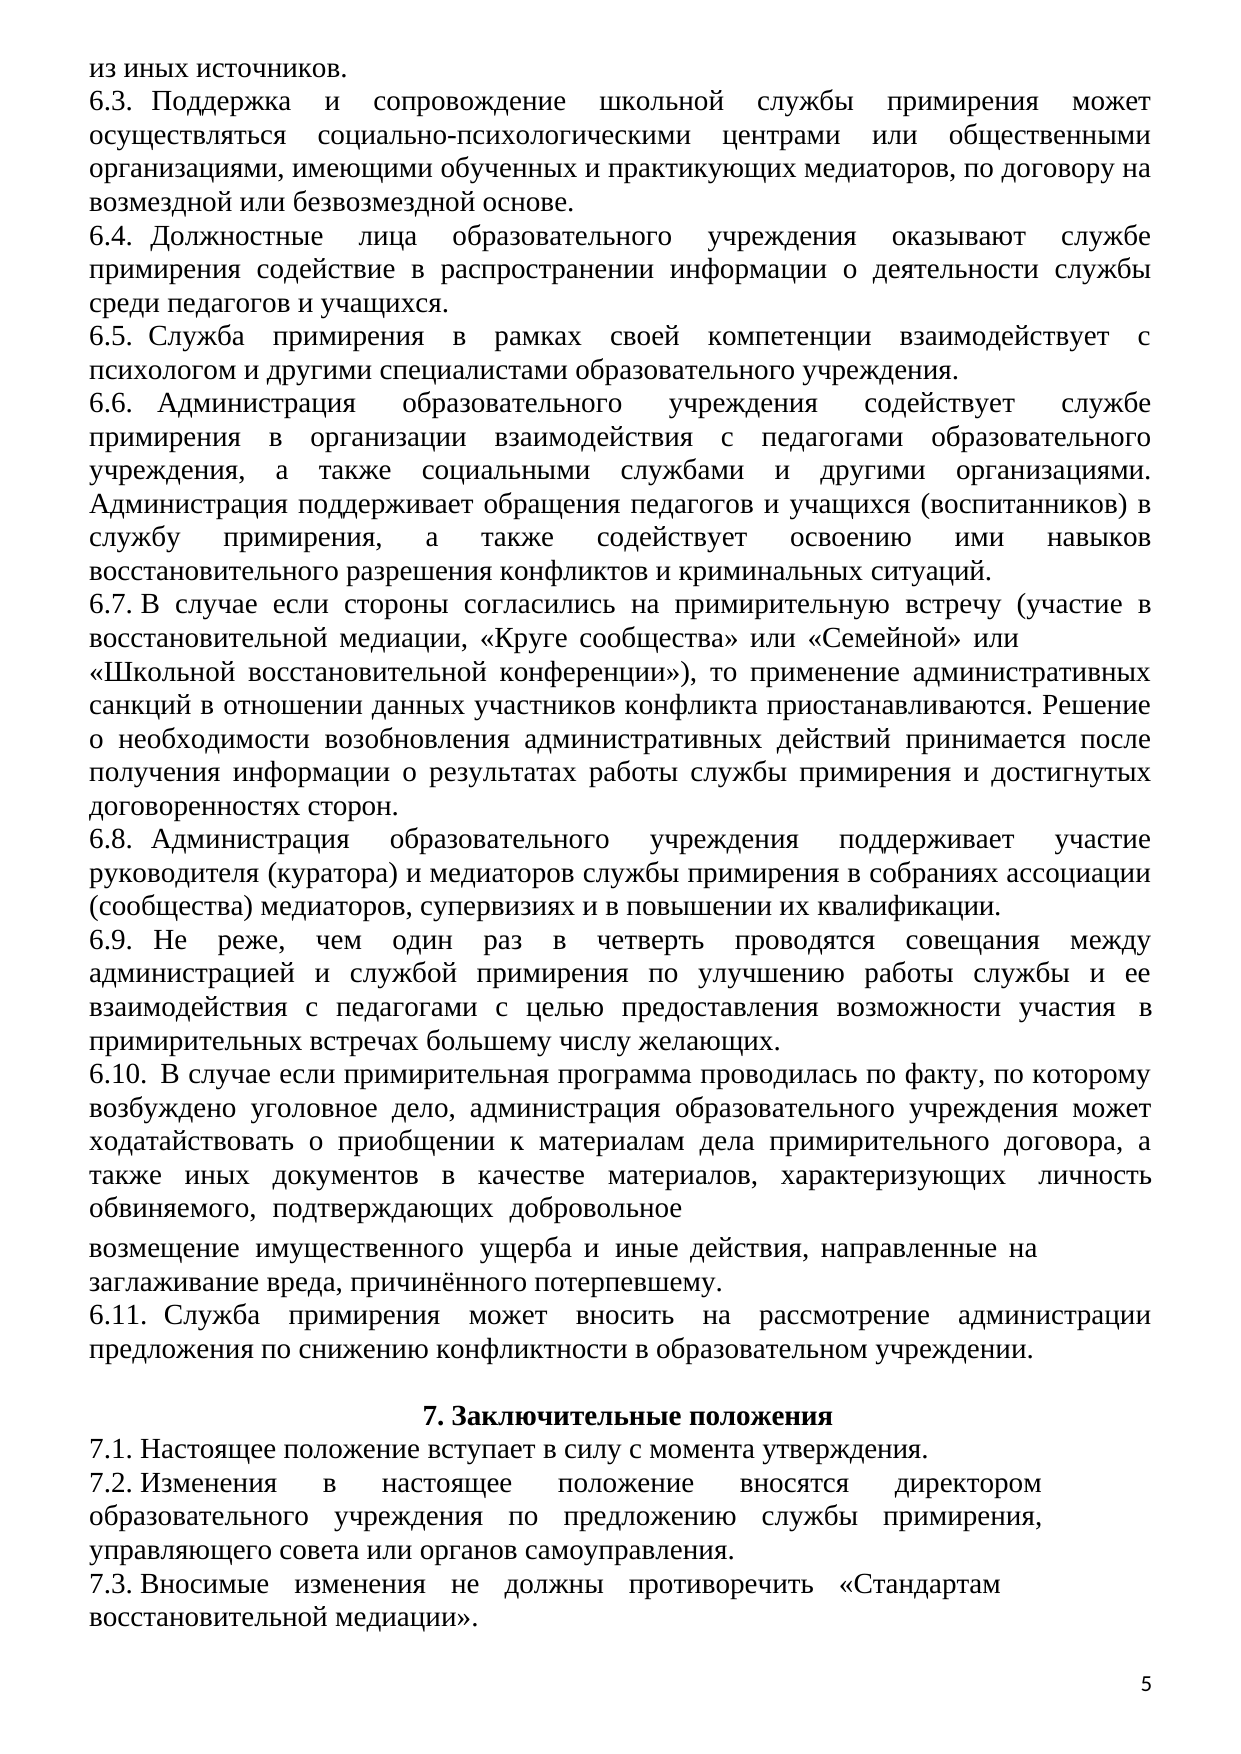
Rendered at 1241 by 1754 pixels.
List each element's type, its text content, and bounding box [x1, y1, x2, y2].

subtitle Заключительные положения [89, 1398, 1166, 1432]
list Администрация образовательного учреждения поддерживает участие руководителя (куратора) и медиаторов службы примирения в собраниях ассоциации (сообщества) медиаторов, супервизиях и в повышении их квалификации. [89, 821, 1151, 922]
list Поддержка и сопровождение школьной службы примирения может осуществляться социально-психологическими центрами или общественными организациями, имеющими обученных и практикующих медиаторов, по договору на возмездной или безвозмездной основе. [89, 83, 1152, 218]
text «Школьной восстановительной конференции»), то применение административных санкций в отношении данных участников конфликта приостанавливаются. Решение о необходимости возобновления административных действий принимается после получения информации о результатах работы службы примирения и достигнутых договоренностях сторон. [89, 654, 1152, 821]
list Должностные лица образовательного учреждения оказывают службе примирения содействие в распространении информации о деятельности службы среди педагогов и учащихся. [89, 218, 1152, 318]
list Служба примирения может вносить на рассмотрение администрации предложения по снижению конфликтности в образовательном учреждении. [89, 1297, 1151, 1364]
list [89, 50, 1152, 83]
text возмещение имущественного ущерба и иные действия, направленные на заглаживание вреда, причинённого потерпевшему. [89, 1230, 1166, 1297]
list Не реже, чем один раз в четверть проводятся совещания между администрацией и службой примирения по улучшению работы службы и ее взаимодействия с педагогами с целью предоставления возможности участия в примирительных встречах большему числу желающих. [89, 922, 1152, 1056]
list Изменения в настоящее положение вносятся директором образовательного учреждения по предложению службы примирения, управляющего совета или органов самоуправления. [89, 1465, 1042, 1566]
list Настоящее положение вступает в силу с момента утверждения. [89, 1432, 1166, 1465]
list В случае если стороны согласились на примирительную встречу (участие в восстановительной медиации, «Круге сообщества» или «Семейной» или [89, 587, 1152, 654]
list Вносимые изменения не должны противоречить «Стандартам восстановительной медиации». [89, 1566, 1001, 1633]
list В случае если примирительная программа проводилась по факту, по которому возбуждено уголовное дело, администрация образовательного учреждения может ходатайствовать о приобщении к материалам дела примирительного договора, а также иных документов в качестве материалов, характеризующих личность обвиняемого, подтверждающих добровольное [89, 1056, 1152, 1224]
list Администрация образовательного учреждения содействует службе примирения в организации взаимодействия с педагогами образовательного учреждения, а также социальными службами и другими организациями. Администрация поддерживает обращения педагогов и учащихся (воспитанников) в службу примирения, а также содействует освоению ими навыков восстановительного разрешения конфликтов и криминальных ситуаций. [89, 385, 1152, 587]
list Служба примирения в рамках своей компетенции взаимодействует с психологом и другими специалистами образовательного учреждения. [89, 318, 1151, 385]
